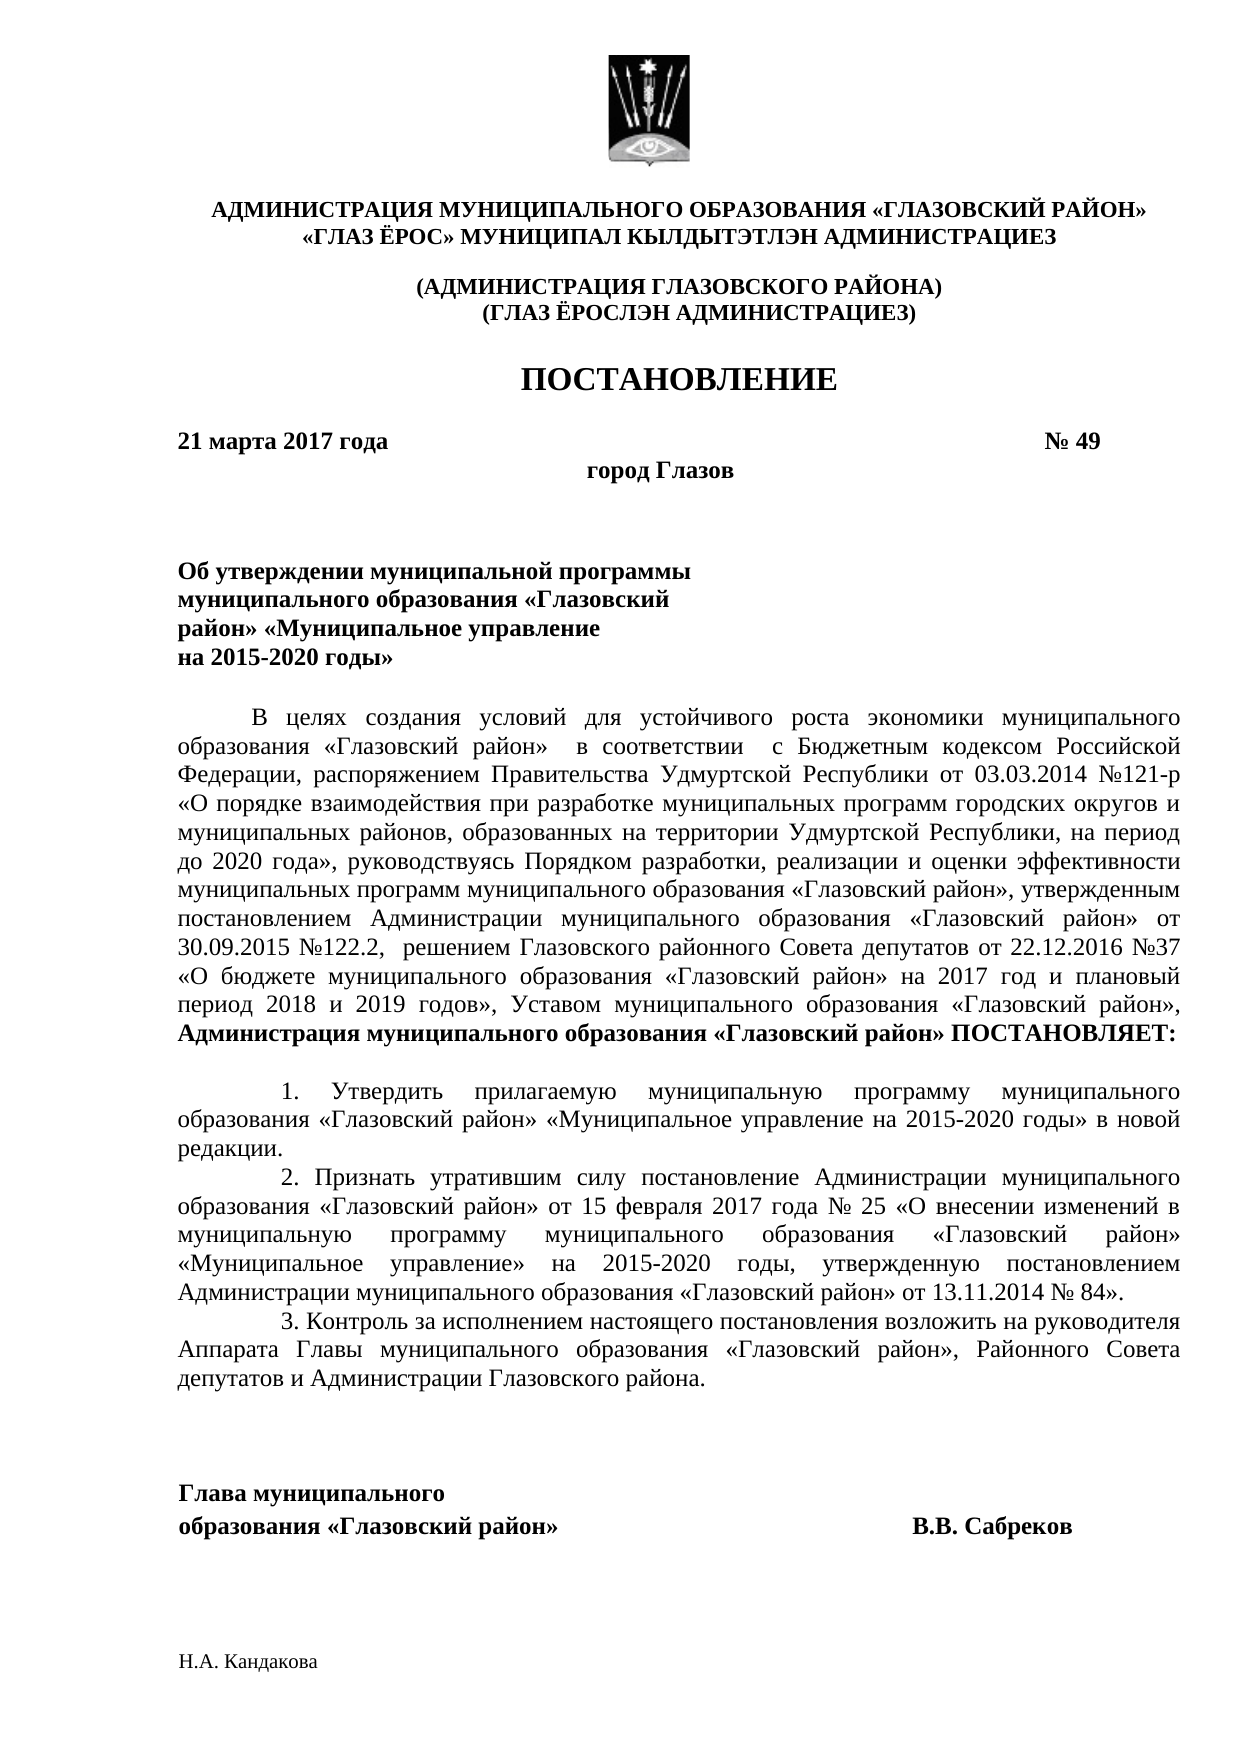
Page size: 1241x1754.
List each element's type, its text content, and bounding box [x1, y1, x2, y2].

text район» «Муниципальное управление [177, 613, 1181, 642]
table_header № 49 [664, 426, 1163, 455]
text АДМИНИСТРАЦИЯ МУНИЦИПАЛЬНОГО ОБРАЗОВАНИЯ «ГЛАЗОВСКИЙ РАЙОН» [177, 196, 1181, 223]
text 1. Утвердить прилагаемую муниципальную программу муниципального образования «Глазовский район» «Муниципальное управление на 2015-2020 годы» в новой редакции. [177, 1076, 1181, 1162]
text Об утверждении муниципальной программы [177, 556, 1181, 584]
text Н.А. Кандакова [178, 1649, 1181, 1673]
text (АДМИНИСТРАЦИЯ ГЛАЗОВСКОГО РАЙОНА) [177, 273, 1181, 299]
text муниципального образования «Глазовский [177, 584, 1181, 613]
text город Глазов [140, 455, 1181, 484]
text на 2015-2020 годы» [177, 642, 1181, 671]
table_header В.В. Сабреков [901, 1478, 1163, 1544]
table_header 21 марта 2017 года [166, 426, 664, 455]
text «ГЛАЗ ЁРОС» МУНИЦИПАЛ КЫЛДЫТЭТЛЭН АДМИНИСТРАЦИЕЗ [177, 223, 1181, 249]
text В целях создания условий для устойчивого роста экономики муниципального образования «Глазовский район» в соответствии с Бюджетным кодексом Российской Федерации, распоряжением Правительства Удмуртской Республики от 03.03.2014 №121-р «О порядке взаимодействия при разработке муниципальных программ городских округов и муниципальных районов, образованных на территории Удмуртской Республики, на период до 2020 года», руководствуясь Порядком разработки, реализации и оценки эффективности муниципальных программ муниципального образования «Глазовский район», утвержденным постановлением Администрации муниципального образования «Глазовский район» от 30.09.2015 №122.2, решением Глазовского районного Совета депутатов от 22.12.2016 №37 «О бюджете муниципального образования «Глазовский район» на 2017 год и плановый период 2018 и 2019 годов», Уставом муниципального образования «Глазовский район», Администрация муниципального образования «Глазовский район» ПОСТАНОВЛЯЕТ: [177, 702, 1181, 1047]
text (ГЛАЗ ЁРОСЛЭН АДМИНИСТРАЦИЕЗ) [177, 299, 1181, 326]
text ПОСТАНОВЛЕНИЕ [177, 359, 1181, 398]
picture [608, 55, 690, 168]
text 3. Контроль за исполнением настоящего постановления возложить на руководителя Аппарата Главы муниципального образования «Глазовский район», Районного Совета депутатов и Администрации Глазовского района. [177, 1306, 1181, 1392]
table_header Глава муниципального образования «Глазовский район» [167, 1478, 901, 1544]
text 2. Признать утратившим силу постановление Администрации муниципального образования «Глазовский район» от 15 февраля 2017 года № 25 «О внесении изменений в муниципальную программу муниципального образования «Глазовский район» «Муниципальное управление» на 2015-2020 годы, утвержденную постановлением Администрации муниципального образования «Глазовский район» от 13.11.2014 № 84». [177, 1162, 1181, 1306]
